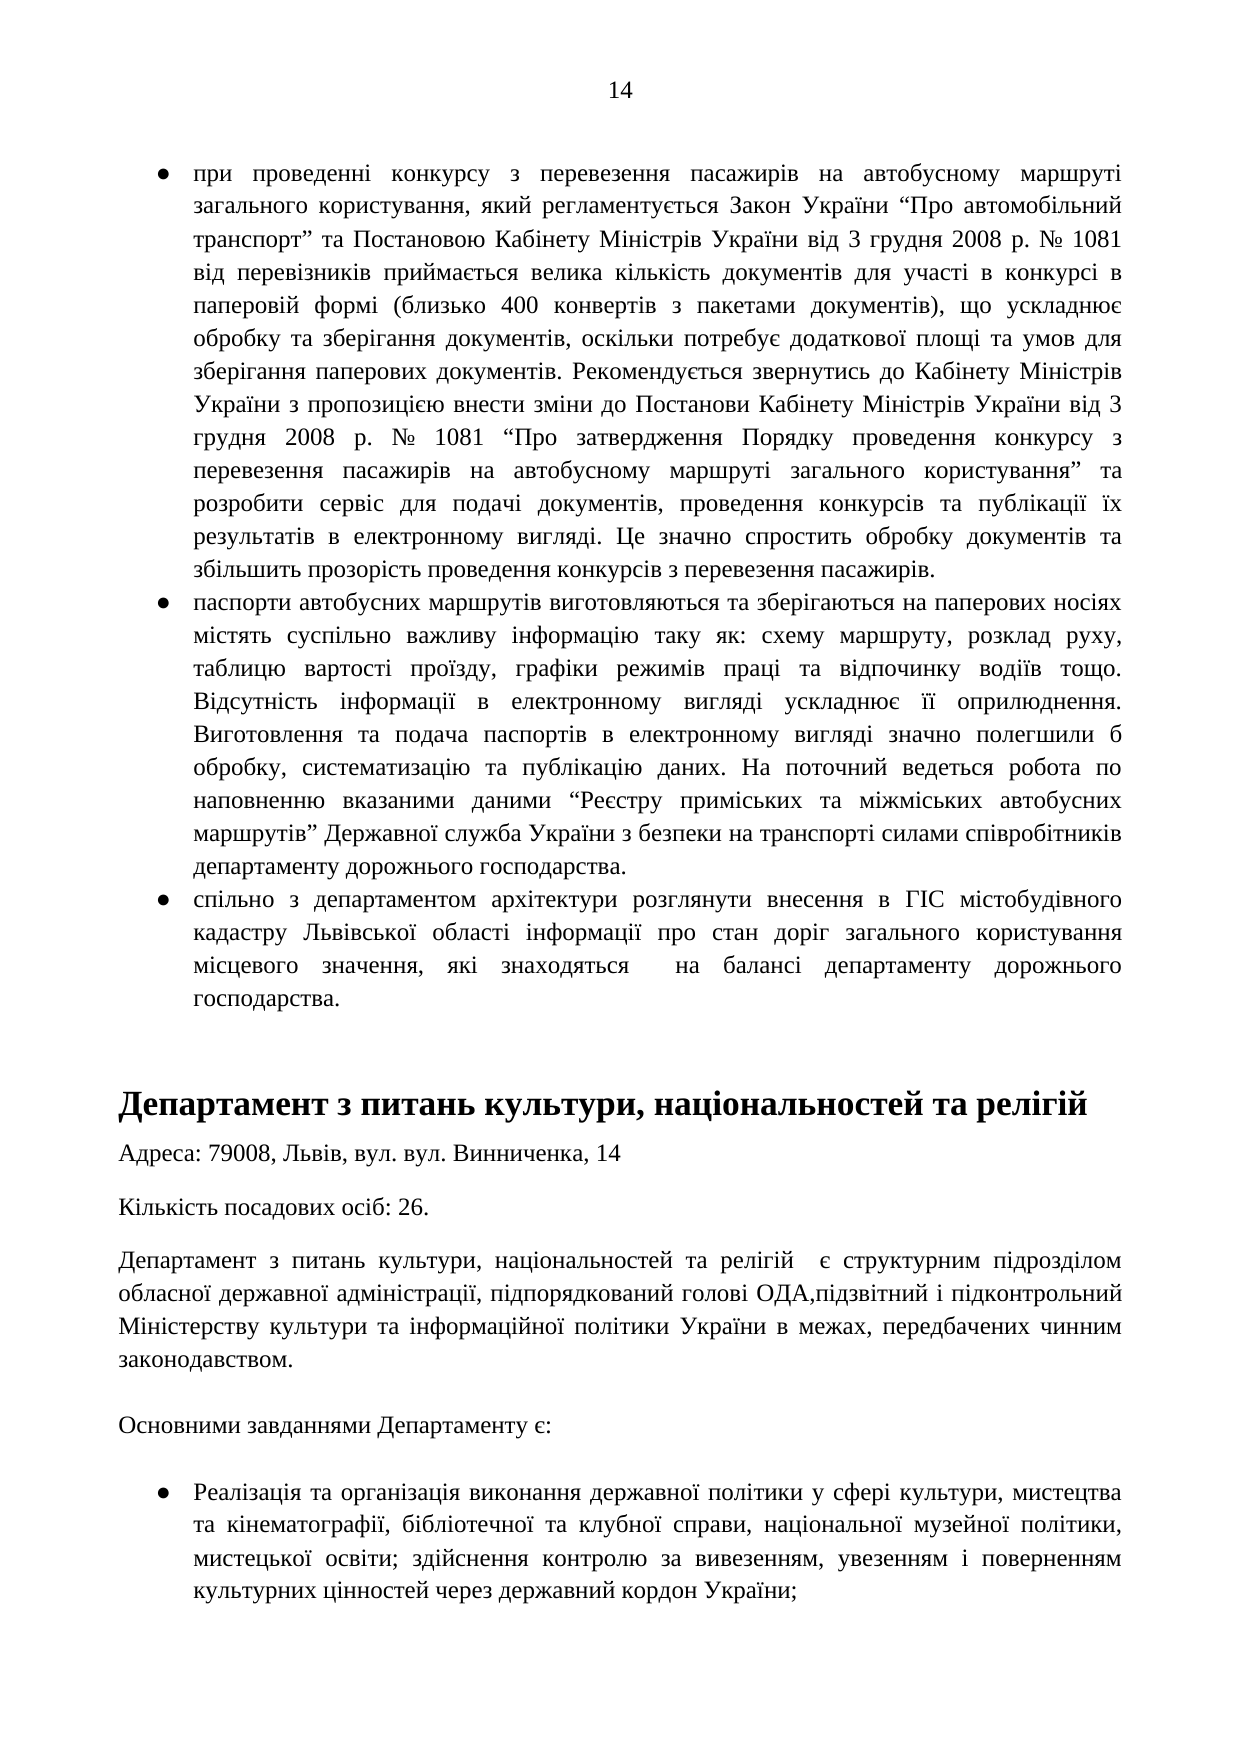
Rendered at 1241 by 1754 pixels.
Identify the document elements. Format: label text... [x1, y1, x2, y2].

list спільно з департаментом архітектури розглянути внесення в ГІС містобудівного кадастру Львівської області інформації про стан доріг загального користування місцевого значення, які знаходяться на балансі департаменту дорожнього господарства. [156, 913, 1123, 1012]
text Адреса: 79008, Львів, вул. вул. Винниченка, 14 [118, 1138, 1123, 1166]
text Кількість посадових осіб: 26. [118, 1192, 1123, 1220]
text Основними завданнями Департаменту є: [118, 1411, 1123, 1439]
list паспорти автобусних маршрутів виготовляються та зберігаються на паперових носіях містять суспільно важливу інформацію таку як: схему маршруту, розклад руху, таблицю вартості проїзду, графіки режимів праці та відпочинку водіїв тощо. Відсутність інформації в електронному вигляді ускладнює її оприлюднення. Виготовлення та подача паспортів в електронному вигляді значно полегшили б обробку, систематизацію та публікацію даних. На поточний ведеться робота по наповненню вказаними даними “Реєстру приміських та міжміських автобусних маршрутів” Державної служба України з безпеки на транспорті силами співробітників департаменту дорожнього господарства. [156, 587, 1123, 880]
list при проведенні конкурсу з перевезення пасажирів на автобусному маршруті загального користування, який регламентується Закон України “Про автомобільний транспорт” та Постановою Кабінету Міністрів України від 3 грудня 2008 р. № 1081 від перевізників приймається велика кількість документів для участі в конкурсі в паперовій формі (близько 400 конвертів з пакетами документів), що ускладнює обробку та зберігання документів, оскільки потребує додаткової площі та умов для зберігання паперових документів. Рекомендується звернутись до Кабінету Міністрів України з пропозицією внести зміни до Постанови Кабінету Міністрів України від 3 грудня 2008 р. № 1081 “Про затвердження Порядку проведення конкурсу з перевезення пасажирів на автобусному маршруті загального користування” та розробити сервіс для подачі документів, проведення конкурсів та публікації їх результатів в електронному вигляді. Це значно спростить обробку документів та збільшить прозорість проведення конкурсів з перевезення пасажирів. [156, 158, 1123, 583]
text Департамент з питань культури, національностей та релігій є структурним підрозділом обласної державної адміністрації, підпорядкований голові ОДА,підзвітний і підконтрольний Міністерству культури та інформаційної політики України в межах, передбачених чинним законодавством. [118, 1245, 1123, 1373]
subtitle Департамент з питань культури, національностей та релігій [118, 1082, 1123, 1123]
list Реалізація та організація виконання державної політики у сфері культури, мистецтва та кінематографії, бібліотечної та клубної справи, національної музейної політики, мистецької освіти; здійснення контролю за вивезенням, увезенням і поверненням культурних цінностей через державний кордон України; [156, 1477, 1123, 1604]
